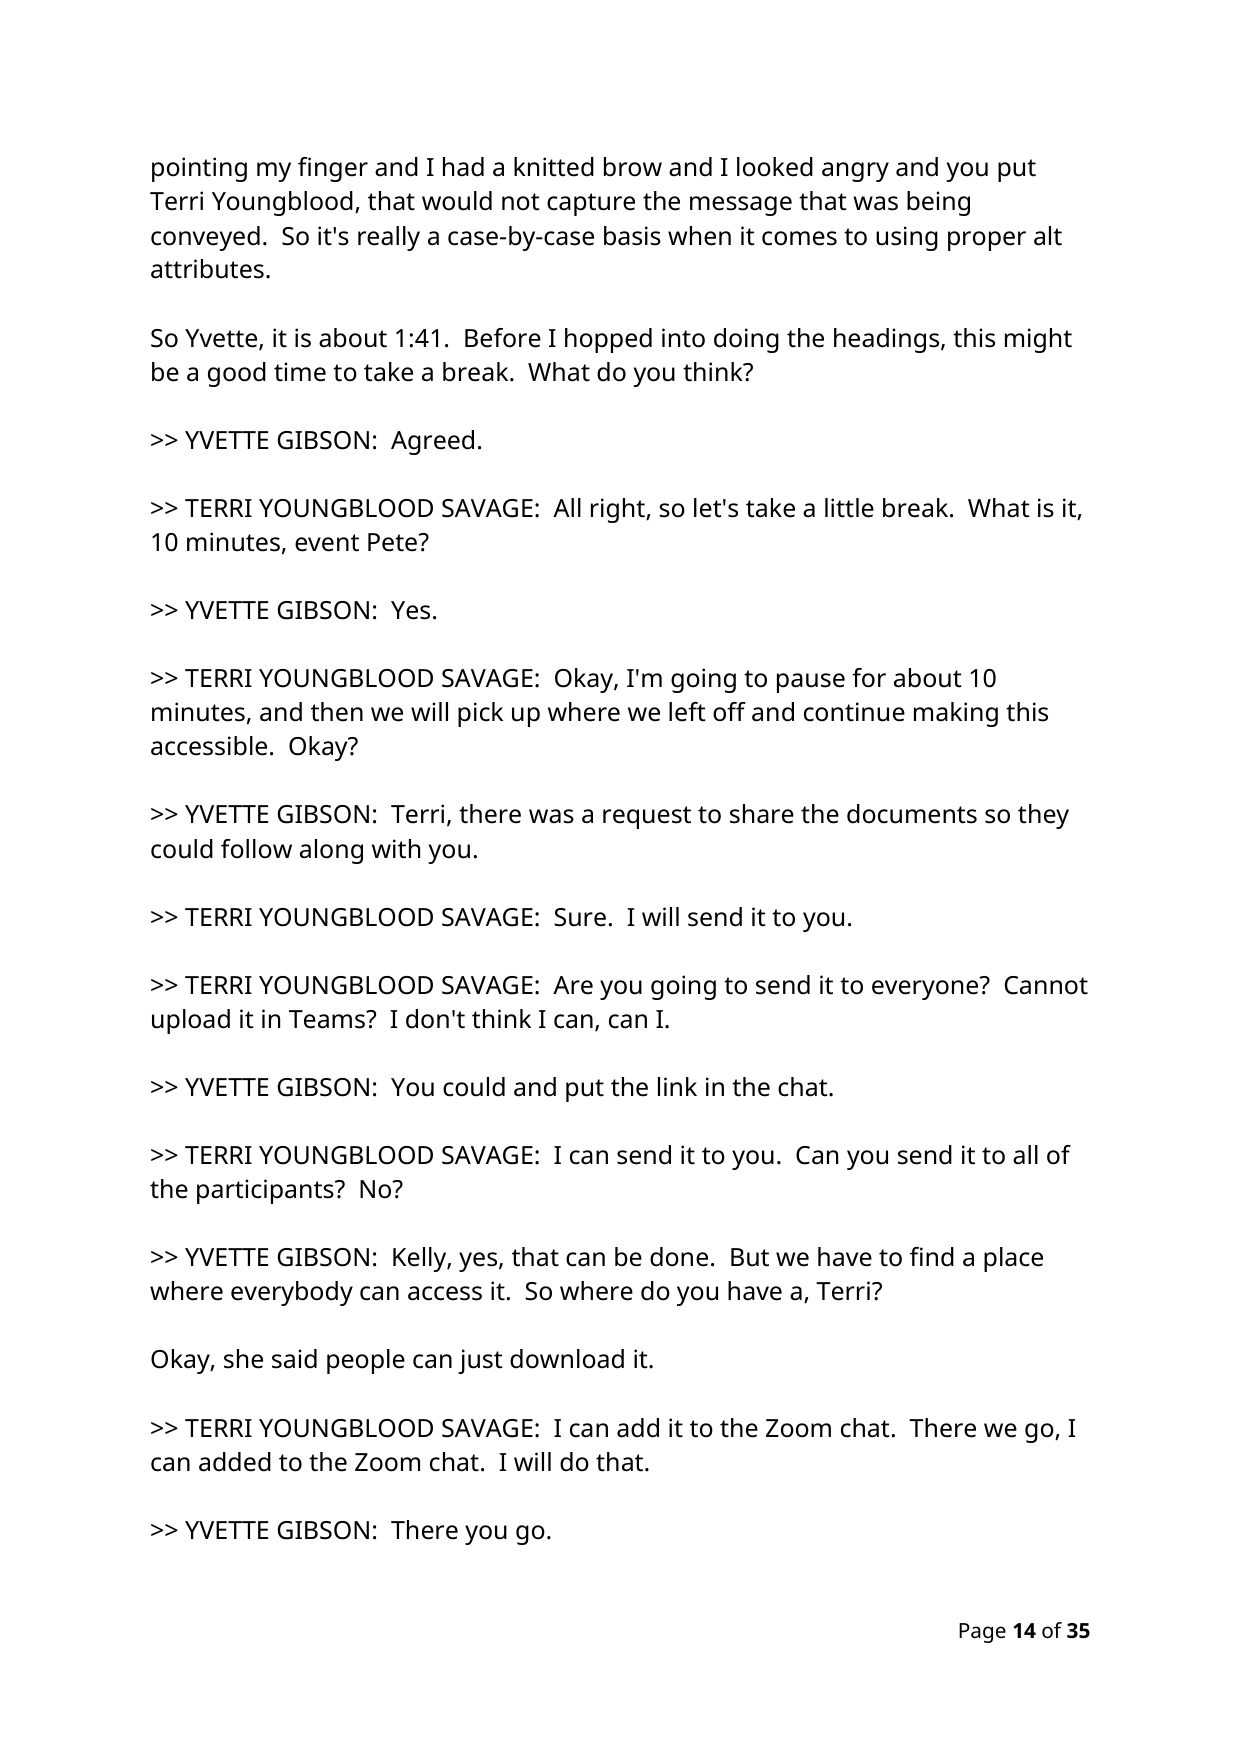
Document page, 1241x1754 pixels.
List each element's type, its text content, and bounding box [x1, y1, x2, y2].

text >> YVETTE GIBSON: You could and put the link in the chat. [150, 1070, 1090, 1104]
text >> TERRI YOUNGBLOOD SAVAGE: Are you going to send it to everyone? Cannot upload it in Teams? I don't think I can, can I. [150, 967, 1090, 1036]
text >> TERRI YOUNGBLOOD SAVAGE: All right, so let's take a little break. What is it, 10 minutes, event Pete? [150, 491, 1090, 559]
text >> YVETTE GIBSON: There you go. [150, 1512, 1090, 1547]
text >> YVETTE GIBSON: Yes. [150, 593, 1090, 627]
text So Yvette, it is about 1:41. Before I hopped into doing the headings, this might be a good time to take a break. What do you think? [150, 320, 1090, 388]
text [150, 150, 1090, 286]
text >> YVETTE GIBSON: Terri, there was a request to share the documents so they could follow along with you. [150, 797, 1090, 865]
text Okay, she said people can just download it. [150, 1342, 1090, 1376]
text >> TERRI YOUNGBLOOD SAVAGE: Okay, I'm going to pause for about 10 minutes, and then we will pick up where we left off and continue making this accessible. Okay? [150, 661, 1090, 763]
text >> TERRI YOUNGBLOOD SAVAGE: Sure. I will send it to you. [150, 899, 1090, 933]
text >> YVETTE GIBSON: Kelly, yes, that can be done. But we have to find a place where everybody can access it. So where do you have a, Terri? [150, 1240, 1090, 1308]
text >> TERRI YOUNGBLOOD SAVAGE: I can send it to you. Can you send it to all of the participants? No? [150, 1138, 1090, 1206]
text >> TERRI YOUNGBLOOD SAVAGE: I can add it to the Zoom chat. There we go, I can added to the Zoom chat. I will do that. [150, 1410, 1090, 1478]
text >> YVETTE GIBSON: Agreed. [150, 422, 1090, 457]
